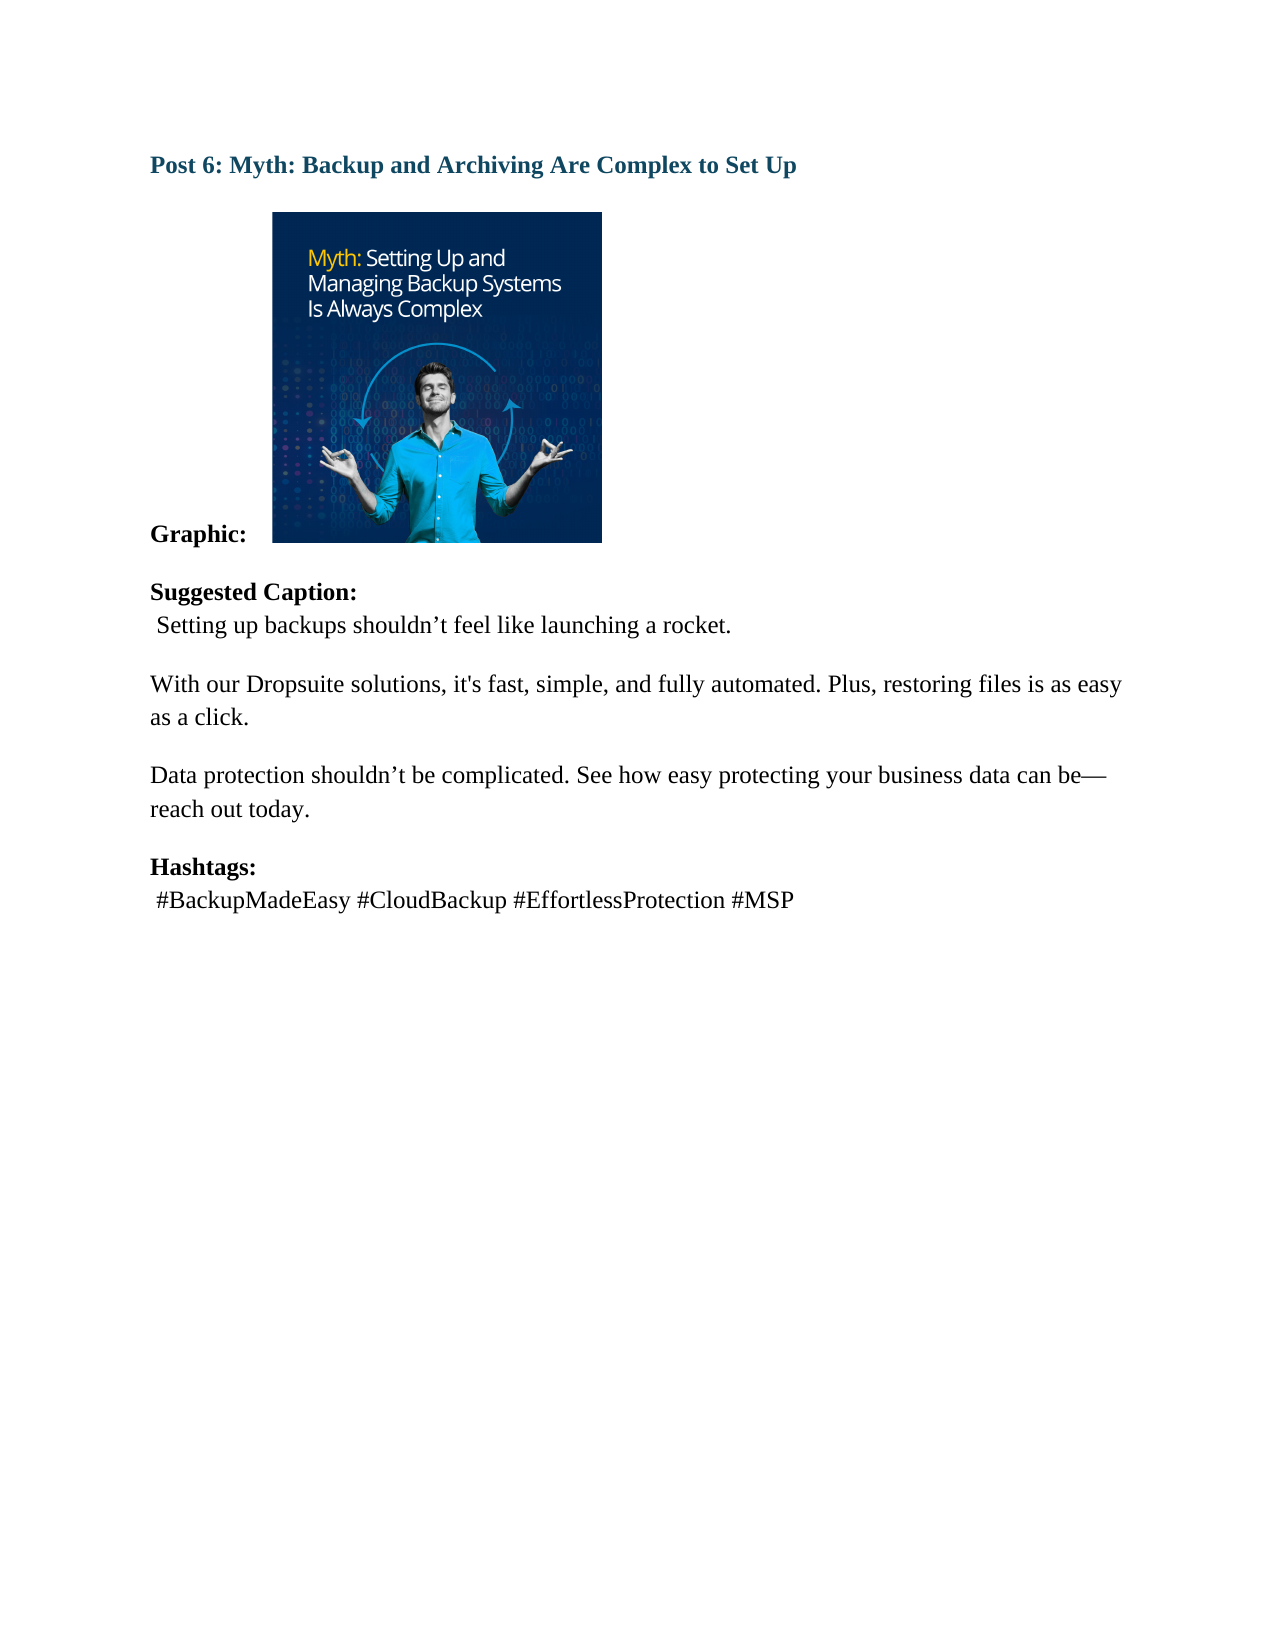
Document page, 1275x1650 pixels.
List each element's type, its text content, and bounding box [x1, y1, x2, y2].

text Hashtags: #BackupMadeEasy #CloudBackup #EffortlessProtection #MSP [150, 852, 1125, 914]
text Suggested Caption: Setting up backups shouldn’t feel like launching a rocket. [150, 577, 1125, 639]
text Data protection shouldn’t be complicated. See how easy protecting your business data can be—reach out today. [150, 761, 1125, 823]
subtitle Post 6: Myth: Backup and Archiving Are Complex to Set Up [150, 150, 1125, 179]
text Graphic: [150, 213, 1125, 548]
text With our Dropsuite solutions, it's fast, simple, and fully automated. Plus, restoring files is as easy as a click. [150, 669, 1125, 731]
